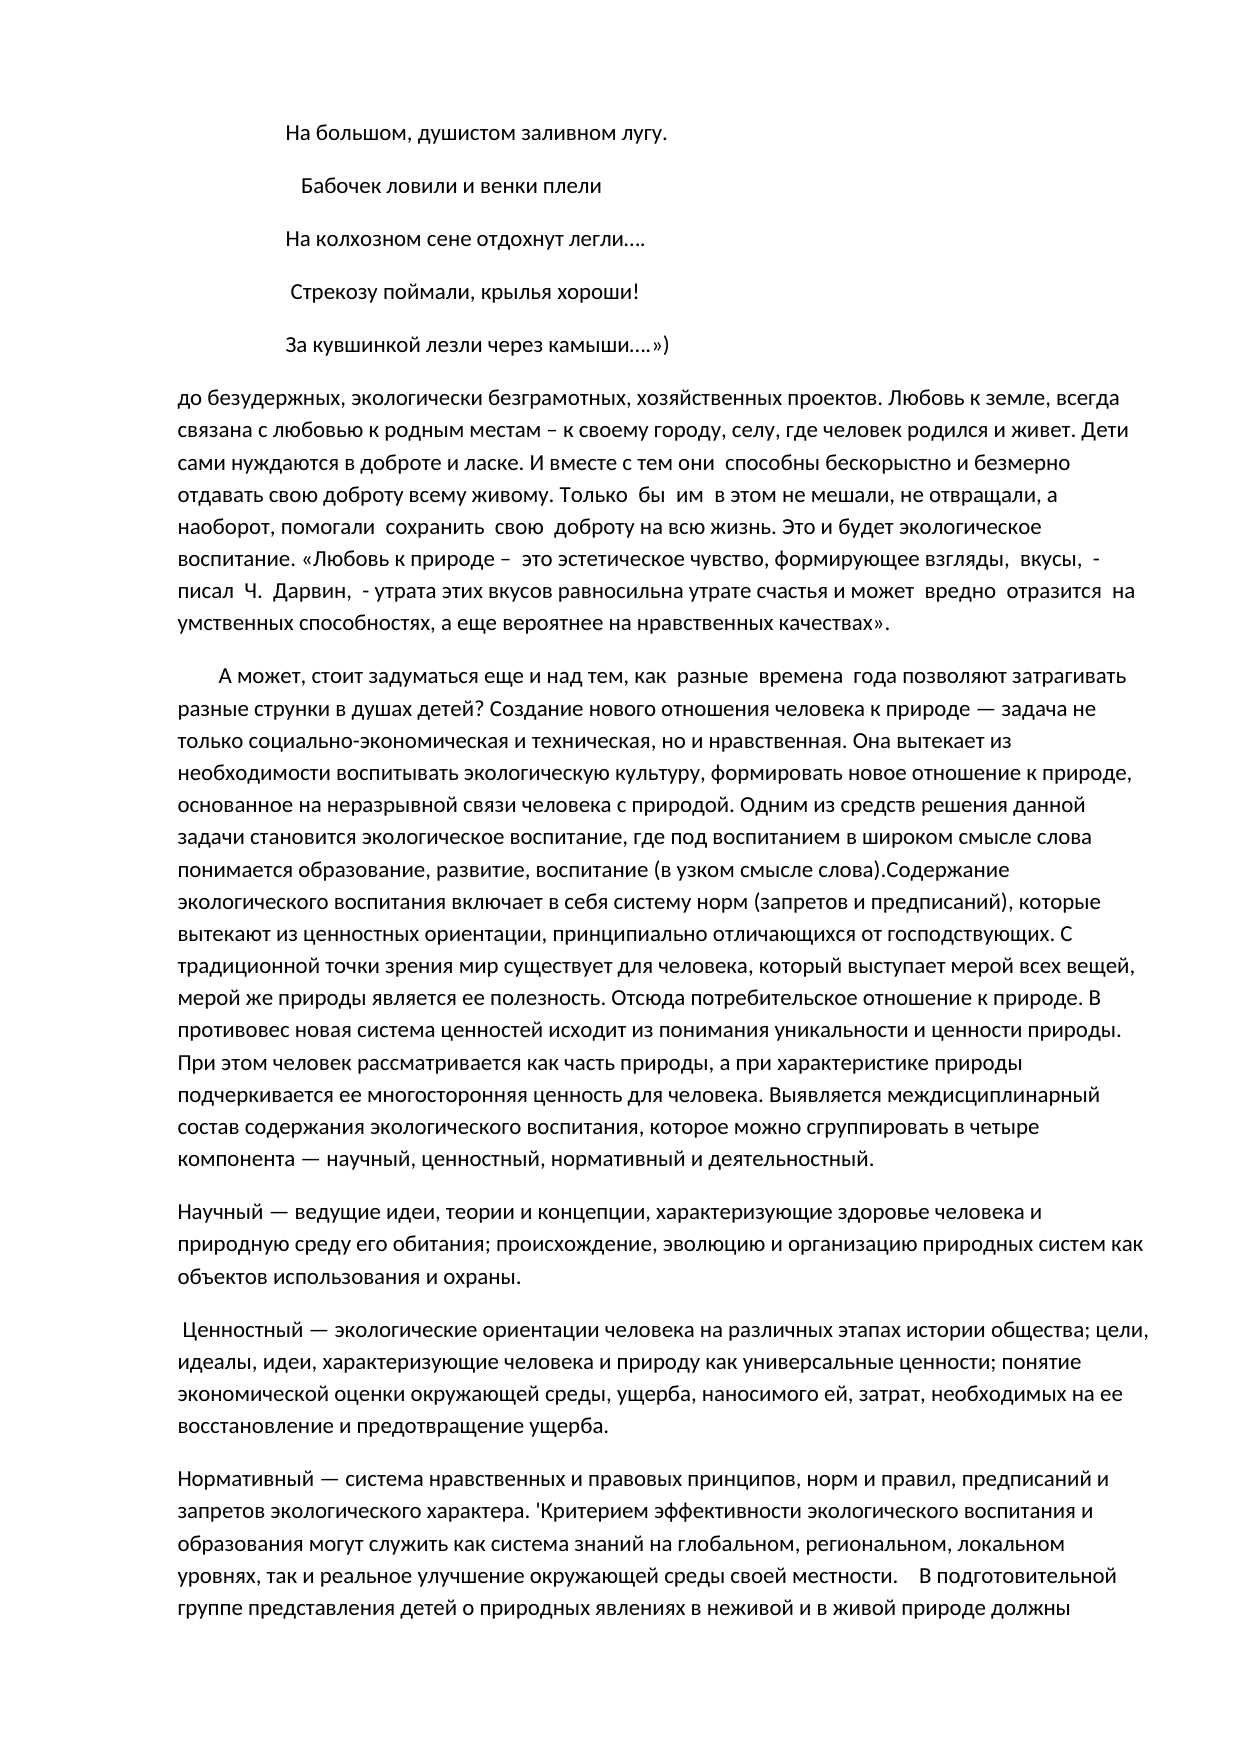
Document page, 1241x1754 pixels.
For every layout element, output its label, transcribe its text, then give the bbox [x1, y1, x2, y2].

text до безудержных, экологически безграмотных, хозяйственных проектов. Любовь к земле, всегда связана с любовью к родным местам – к своему городу, селу, где человек родился и живет. Дети сами нуждаются в доброте и ласке. И вместе с тем они способны бескорыстно и безмерно отдавать свою доброту всему живому. Только бы им в этом не мешали, не отвращали, а наоборот, помогали сохранить свою доброту на всю жизнь. Это и будет экологическое воспитание. «Любовь к природе – это эстетическое чувство, формирующее взгляды, вкусы, - писал Ч. Дарвин, - утрата этих вкусов равносильна утрате счастья и может вредно отразится на умственных способностях, а еще вероятнее на нравственных качествах». [177, 383, 1152, 637]
text На большом, душистом заливном лугу. [177, 118, 1152, 146]
text За кувшинкой лезли через камыши….») [177, 330, 1152, 358]
text Научный — ведущие идеи, теории и концепции, характеризующие здоровье человека и природную среду его обитания; происхождение, эволюцию и организацию природных систем как объектов использования и охраны. [177, 1197, 1152, 1290]
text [177, 1464, 1152, 1621]
text Ценностный — экологические ориентации человека на различных этапах истории общества; цели, идеалы, идеи, характеризующие человека и природу как универсальные ценности; понятие экономической оценки окружающей среды, ущерба, наносимого ей, затрат, необходимых на ее восстановление и предотвращение ущерба. [177, 1315, 1152, 1439]
text Бабочек ловили и венки плели [177, 171, 1152, 199]
text А может, стоит задуматься еще и над тем, как разные времена года позволяют затрагивать разные струнки в душах детей? Создание нового отношения человека к природе — задача не только социально-экономическая и техническая, но и нравственная. Она вытекает из необходимости воспитывать экологическую культуру, формировать новое отношение к природе, основанное на неразрывной связи человека с природой. Одним из средств решения данной задачи становится экологическое воспитание, где под воспитанием в широком смысле слова понимается образование, развитие, воспитание (в узком смысле слова).Содержание экологического воспитания включает в себя систему норм (запретов и предписаний), которые вытекают из ценностных ориентации, принципиально отличающихся от господствующих. С традиционной точки зрения мир существует для человека, который выступает мерой всех вещей, мерой же природы является ее полезность. Отсюда потребительское отношение к природе. В противовес новая система ценностей исходит из понимания уникальности и ценности природы. При этом человек рассматривается как часть природы, а при характеристике природы подчеркивается ее многосторонняя ценность для человека. Выявляется междисциплинарный состав содержания экологического воспитания, которое можно сгруппировать в четыре компонента — научный, ценностный, нормативный и деятельностный. [177, 662, 1152, 1172]
text Стрекозу поймали, крылья хороши! [177, 277, 1152, 305]
text На колхозном сене отдохнут легли…. [177, 224, 1152, 252]
